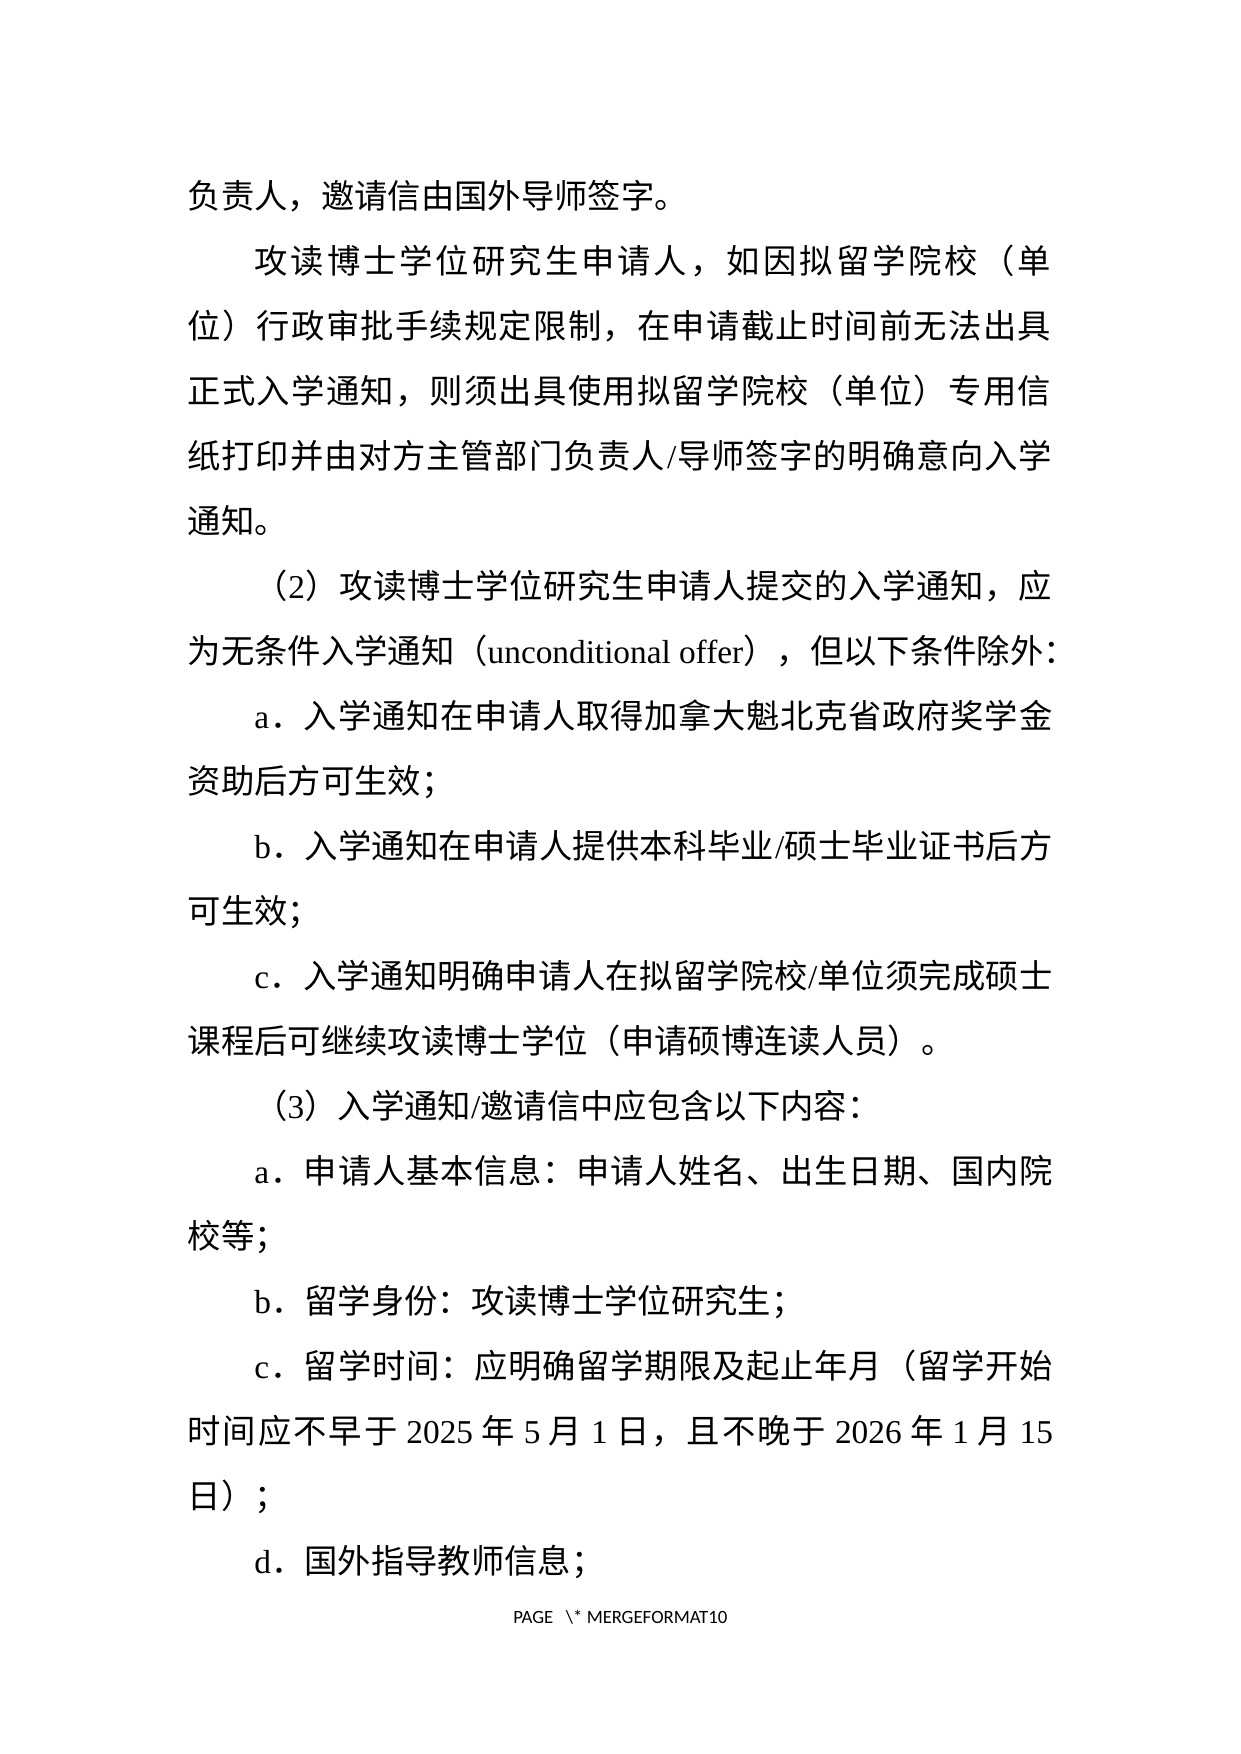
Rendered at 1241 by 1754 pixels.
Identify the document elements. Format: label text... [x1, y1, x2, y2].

text a．申请人基本信息：申请人姓名、出生日期、国内院校等； [187, 1137, 1053, 1267]
text 攻读博士学位研究生申请人，如因拟留学院校（单位）行政审批手续规定限制，在申请截止时间前无法出具正式入学通知，则须出具使用拟留学院校（单位）专用信纸打印并由对方主管部门负责人/导师签字的明确意向入学通知。 [187, 227, 1053, 552]
text b．入学通知在申请人提供本科毕业/硕士毕业证书后方可生效； [187, 812, 1053, 942]
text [187, 162, 1053, 227]
text a．入学通知在申请人取得加拿大魁北克省政府奖学金资助后方可生效； [187, 682, 1053, 812]
text （2）攻读博士学位研究生申请人提交的入学通知，应为无条件入学通知（unconditional offer），但以下条件除外： [187, 552, 1053, 682]
text c．留学时间：应明确留学期限及起止年月（留学开始时间应不早于2025年5月1日，且不晚于2026年1月15日）； [187, 1332, 1053, 1527]
text d．国外指导教师信息； [187, 1527, 1053, 1592]
text （3）入学通知/邀请信中应包含以下内容： [187, 1072, 1053, 1137]
text c．入学通知明确申请人在拟留学院校/单位须完成硕士课程后可继续攻读博士学位（申请硕博连读人员）。 [187, 942, 1053, 1072]
text b．留学身份：攻读博士学位研究生； [187, 1267, 1053, 1332]
